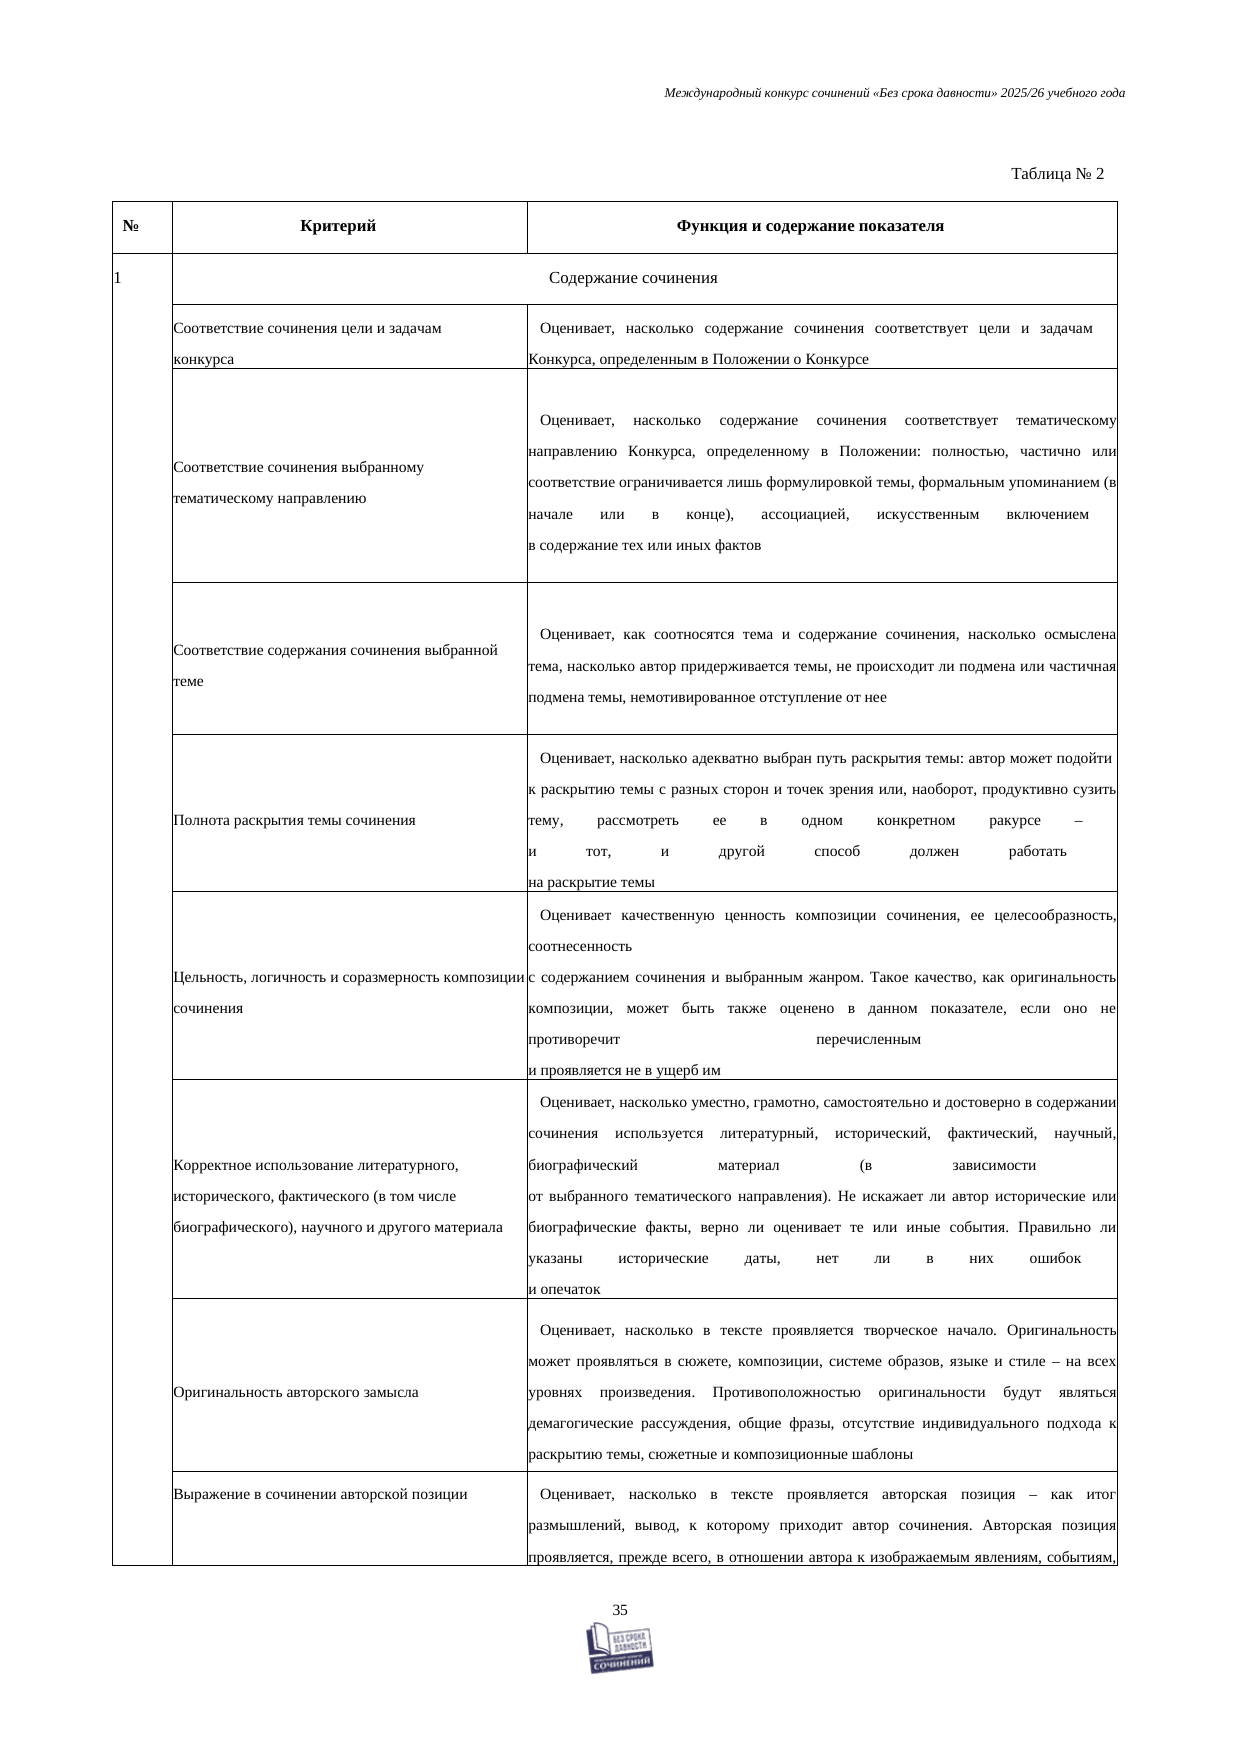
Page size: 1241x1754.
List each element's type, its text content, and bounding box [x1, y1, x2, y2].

table_cell Соответствие сочинения выбранному тематическому направлению [173, 369, 527, 582]
table_cell 1 [113, 254, 172, 1565]
table_cell Содержание сочинения [173, 254, 1117, 304]
table_cell Оригинальность авторского замысла [173, 1299, 527, 1471]
table_cell Корректное использование литературного, исторического, фактического (в том числе биографического), научного и другого материала [173, 1080, 527, 1298]
table_header Критерий [173, 202, 527, 253]
table_header Функция и содержание показателя [528, 202, 1117, 253]
table_cell Оценивает, насколько в тексте проявляется творческое начало. Оригинальность может проявляться в сюжете, композиции, системе образов, языке и стиле – на всех уровнях произведения. Противоположностью оригинальности будут являться демагогические рассуждения, общие фразы, отсутствие индивидуального подхода к раскрытию темы, сюжетные и композиционные шаблоны [528, 1299, 1117, 1471]
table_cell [173, 1472, 527, 1565]
table_cell Оценивает, насколько адекватно выбран путь раскрытия темы: автор может подойти к раскрытию темы с разных сторон и точек зрения или, наоборот, продуктивно сузить тему, рассмотреть ее в одном конкретном ракурсе – и тот, и другой способ должен работать на раскрытие темы [528, 735, 1117, 891]
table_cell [528, 1472, 1117, 1565]
text Таблица № 2 [112, 150, 1104, 183]
table_cell Соответствие содержания сочинения выбранной теме [173, 583, 527, 734]
table_cell Оценивает, насколько содержание сочинения соответствует тематическому направлению Конкурса, определенному в Положении: полностью, частично или соответствие ограничивается лишь формулировкой темы, формальным упоминанием (в начале или в конце), ассоциацией, искусственным включением в содержание тех или иных фактов [528, 369, 1117, 582]
picture [572, 1619, 668, 1681]
table_header № [113, 202, 172, 253]
table_cell Оценивает, насколько содержание сочинения соответствует цели и задачам Конкурса, определенным в Положении о Конкурсе [528, 305, 1117, 368]
table_cell Оценивает, как соотносятся тема и содержание сочинения, насколько осмыслена тема, насколько автор придерживается темы, не происходит ли подмена или частичная подмена темы, немотивированное отступление от нее [528, 583, 1117, 734]
table_cell Соответствие сочинения цели и задачам конкурса [173, 305, 527, 368]
table_cell Полнота раскрытия темы сочинения [173, 735, 527, 891]
table_cell Оценивает, насколько уместно, грамотно, самостоятельно и достоверно в содержании сочинения используется литературный, исторический, фактический, научный, биографический материал (в зависимости от выбранного тематического направления). Не искажает ли автор исторические или биографические факты, верно ли оценивает те или иные события. Правильно ли указаны исторические даты, нет ли в них ошибок и опечаток [528, 1080, 1117, 1298]
table_cell Цельность, логичность и соразмерность композиции сочинения [173, 892, 527, 1079]
table_cell Оценивает качественную ценность композиции сочинения, ее целесообразность, соотнесенность с содержанием сочинения и выбранным жанром. Такое качество, как оригинальность композиции, может быть также оценено в данном показателе, если оно не противоречит перечисленным и проявляется не в ущерб им [528, 892, 1117, 1079]
